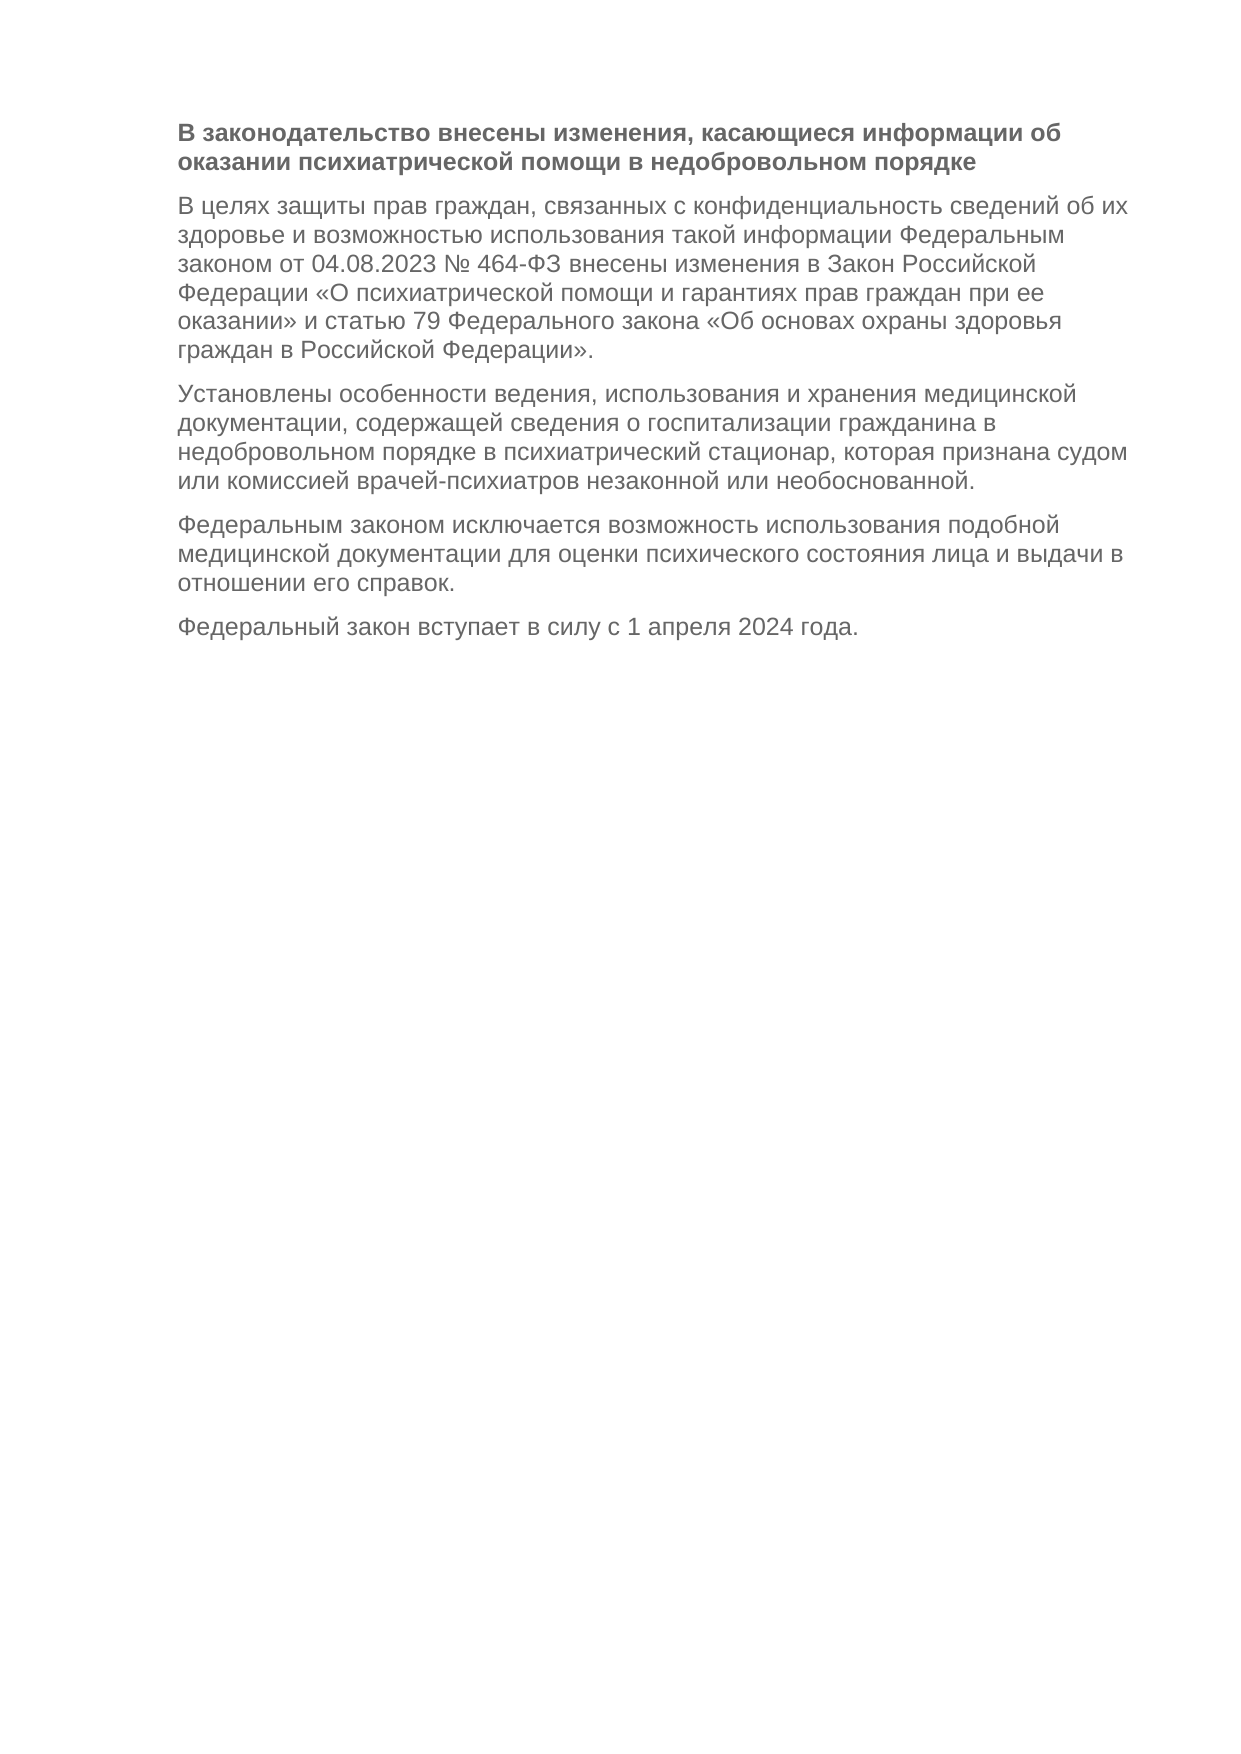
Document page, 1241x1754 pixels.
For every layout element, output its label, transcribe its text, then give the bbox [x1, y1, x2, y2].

text В законодательство внесены изменения, касающиеся информации об оказании психиатрической помощи в недобровольном порядке [177, 118, 1152, 176]
text Федеральный закон вступает в силу с 1 апреля 2024 года. [177, 612, 1152, 641]
text Установлены особенности ведения, использования и хранения медицинской документации, содержащей сведения о госпитализации гражданина в недобровольном порядке в психиатрический стационар, которая признана судом или комиссией врачей-психиатров незаконной или необоснованной. [177, 379, 1152, 494]
text В целях защиты прав граждан, связанных с конфиденциальность сведений об их здоровье и возможностью использования такой информации Федеральным законом от 04.08.2023 № 464-ФЗ внесены изменения в Закон Российской Федерации «О психиатрической помощи и гарантиях прав граждан при ее оказании» и статью 79 Федерального закона «Об основах охраны здоровья граждан в Российской Федерации». [177, 191, 1152, 364]
text Федеральным законом исключается возможность использования подобной медицинской документации для оценки психического состояния лица и выдачи в отношении его справок. [177, 510, 1152, 596]
